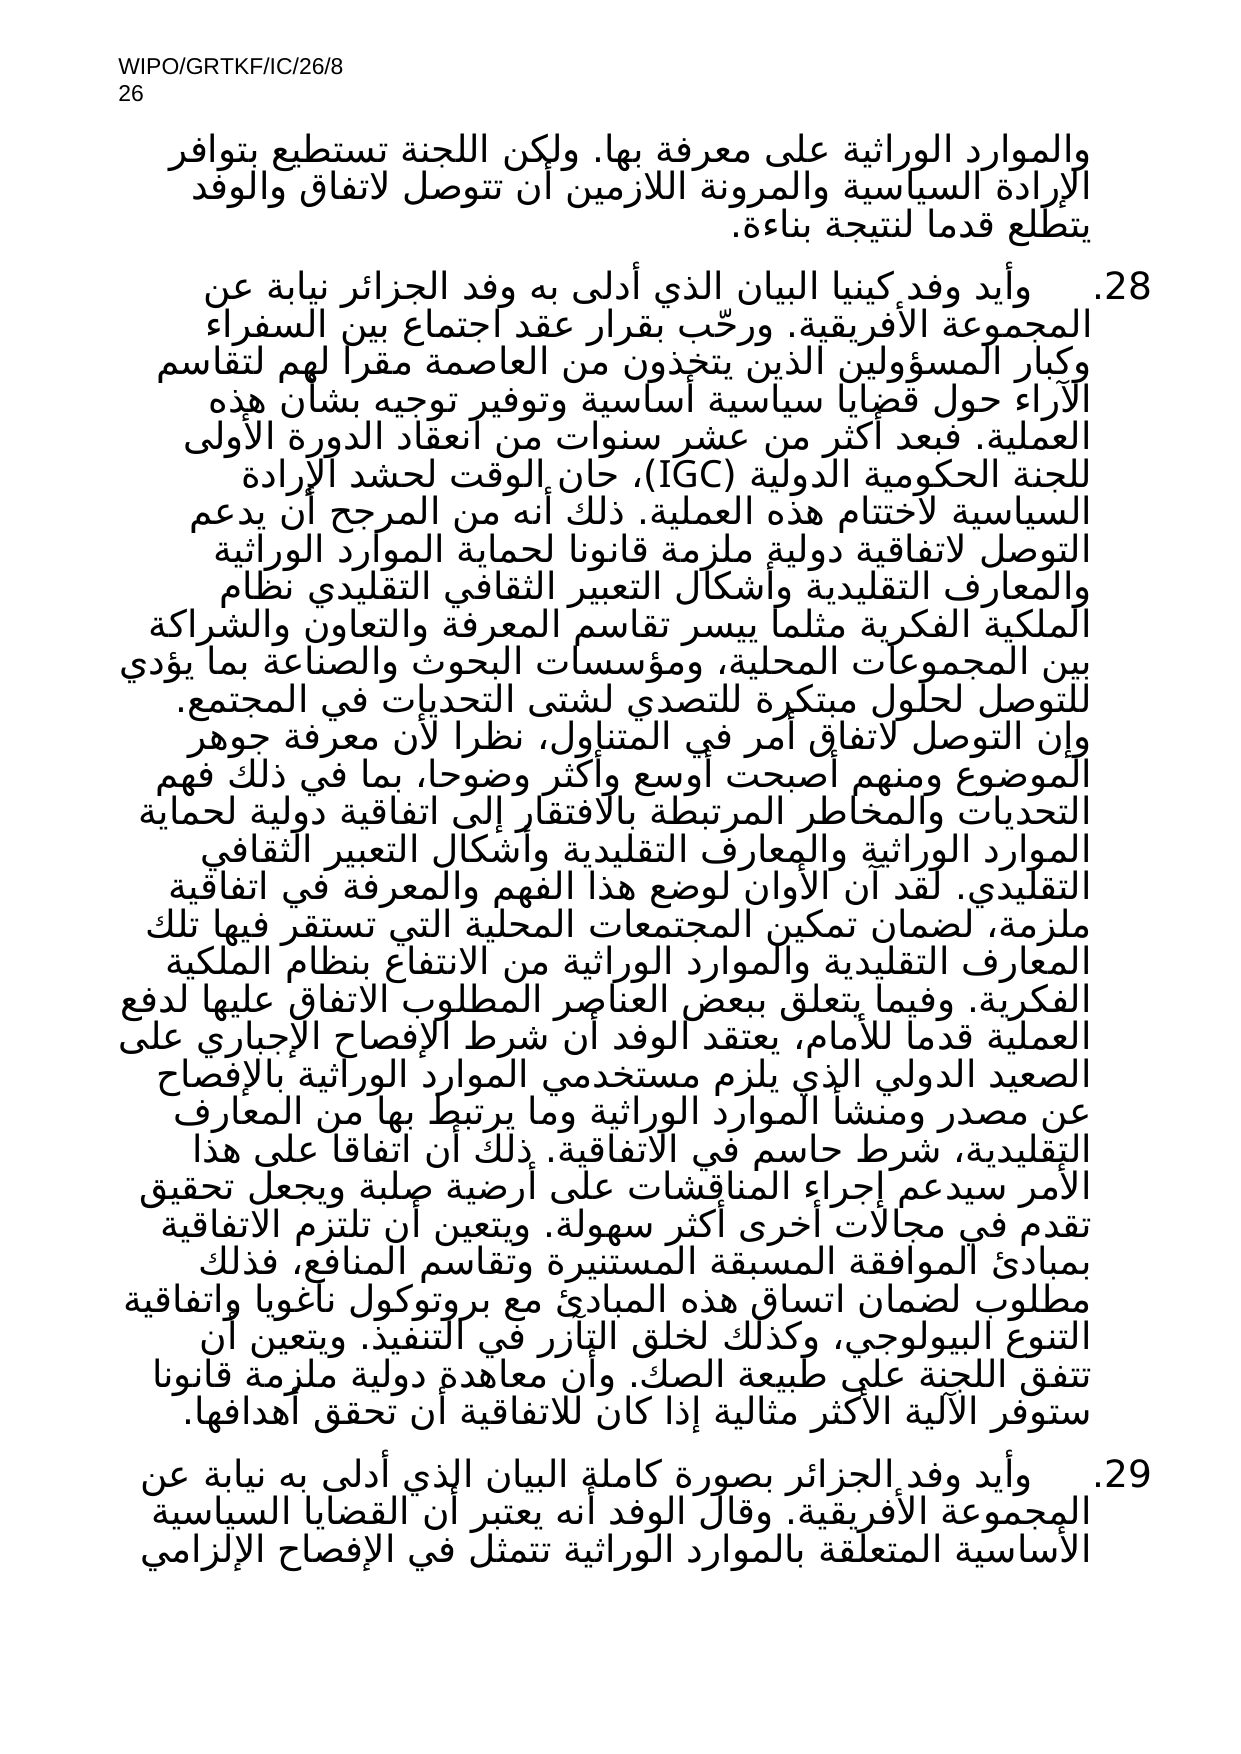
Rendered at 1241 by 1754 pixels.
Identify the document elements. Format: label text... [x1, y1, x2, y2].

text وأيد وفد كينيا البيان الذي أدلى به وفد الجزائر نيابة عن المجموعة الأفريقية. ورحّب بقرار عقد اجتماع بين السفراء وكبار المسؤولين الذين يتخذون من العاصمة مقرا لهم لتقاسم الآراء حول قضايا سياسية أساسية وتوفير توجيه بشأن هذه العملية. فبعد أكثر من عشر سنوات من انعقاد الدورة الأولى للجنة الحكومية الدولية (IGC)، حان الوقت لحشد الإرادة السياسية لاختتام هذه العملية. ذلك أنه من المرجح أن يدعم التوصل لاتفاقية دولية ملزمة قانونا لحماية الموارد الوراثية والمعارف التقليدية وأشكال التعبير الثقافي التقليدي نظام الملكية الفكرية مثلما ييسر تقاسم المعرفة والتعاون والشراكة بين المجموعات المحلية، ومؤسسات البحوث والصناعة بما يؤدي للتوصل لحلول مبتكرة للتصدي لشتى التحديات في المجتمع. وإن التوصل لاتفاق أمر في المتناول، نظرا لأن معرفة جوهر الموضوع ومنهم أصبحت أوسع وأكثر وضوحا، بما في ذلك فهم التحديات والمخاطر المرتبطة بالافتقار إلى اتفاقية دولية لحماية الموارد الوراثية والمعارف التقليدية وأشكال التعبير الثقافي التقليدي. لقد آن الأوان لوضع هذا الفهم والمعرفة في اتفاقية ملزمة، لضمان تمكين المجتمعات المحلية التي تستقر فيها تلك المعارف التقليدية والموارد الوراثية من الانتفاع بنظام الملكية الفكرية. وفيما يتعلق ببعض العناصر المطلوب الاتفاق عليها لدفع العملية قدما للأمام، يعتقد الوفد أن شرط الإفصاح الإجباري على الصعيد الدولي الذي يلزم مستخدمي الموارد الوراثية بالإفصاح عن مصدر ومنشأ الموارد الوراثية وما يرتبط بها من المعارف التقليدية، شرط حاسم في الاتفاقية. ذلك أن اتفاقا على هذا الأمر سيدعم إجراء المناقشات على أرضية صلبة ويجعل تحقيق تقدم في مجالات أخرى أكثر سهولة. ويتعين أن تلتزم الاتفاقية بمبادئ الموافقة المسبقة المستنيرة وتقاسم المنافع، فذلك مطلوب لضمان اتساق هذه المبادئ مع بروتوكول ناغويا واتفاقية التنوع البيولوجي، وكذلك لخلق التآزر في التنفيذ. ويتعين أن تتفق اللجنة على طبيعة الصك. وأن معاهدة دولية ملزمة قانونا ستوفر الآلية الأكثر مثالية إذا كان للاتفاقية أن تحقق أهدافها. [118, 270, 1092, 1432]
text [118, 132, 1092, 245]
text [118, 1457, 1092, 1570]
